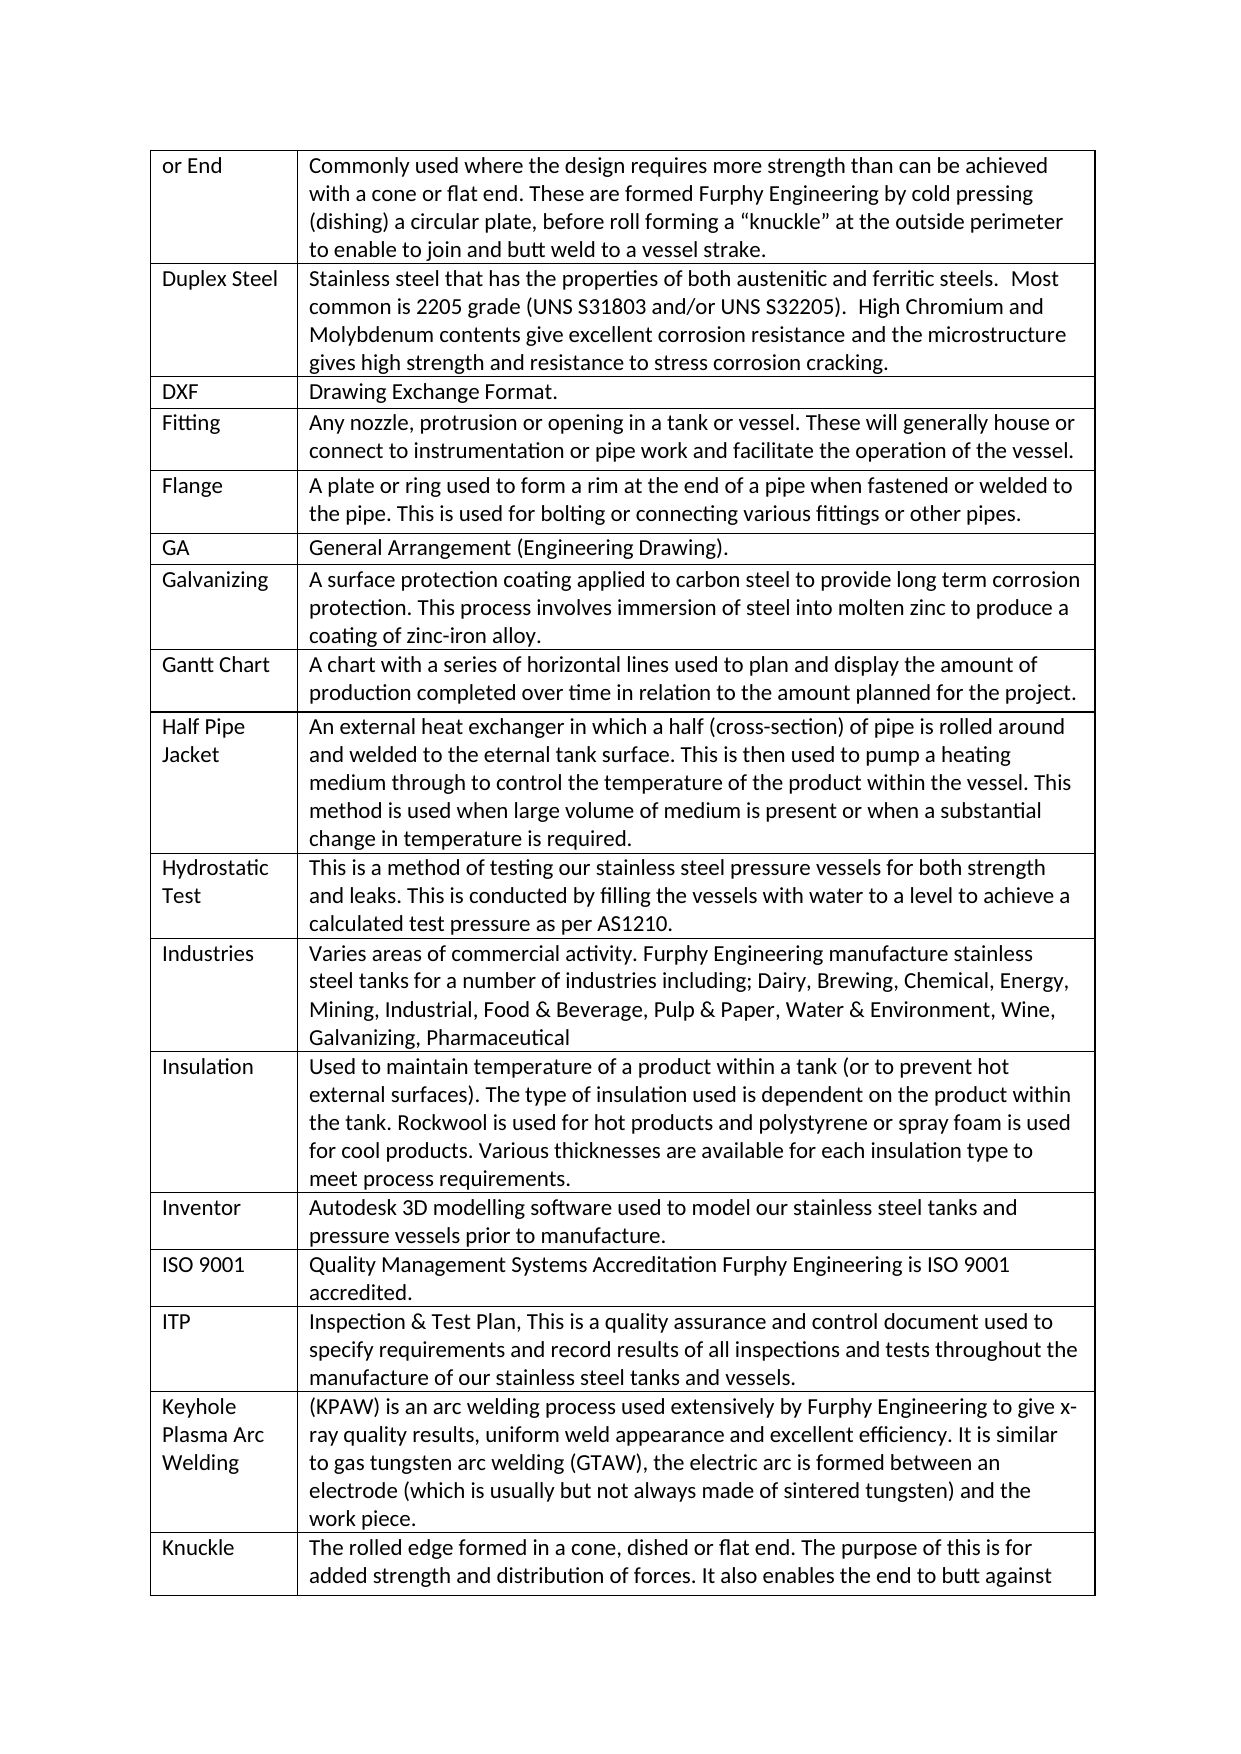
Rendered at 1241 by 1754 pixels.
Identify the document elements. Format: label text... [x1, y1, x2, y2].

table_cell An external heat exchanger in which a half (cross-section) of pipe is rolled around and welded to the eternal tank surface. This is then used to pump a heating medium through to control the temperature of the product within the vessel. This method is used when large volume of medium is present or when a substantial change in temperature is required. [298, 713, 1094, 852]
table_cell Varies areas of commercial activity. Furphy Engineering manufacture stainless steel tanks for a number of industries including; Dairy, Brewing, Chemical, Energy, Mining, Industrial, Food & Beverage, Pulp & Paper, Water & Environment, Wine, Galvanizing, Pharmaceutical [298, 939, 1094, 1051]
table_cell Fitting [151, 409, 297, 470]
table_cell Drawing Exchange Format. [298, 377, 1094, 407]
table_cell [298, 151, 1094, 263]
table_cell Hydrostatic Test [151, 854, 297, 938]
table_cell Any nozzle, protrusion or opening in a tank or vessel. These will generally house or connect to instrumentation or pipe work and facilitate the operation of the vessel. [298, 409, 1094, 470]
table_cell Dished Head or End [151, 151, 297, 263]
table_cell Flange [151, 471, 297, 532]
table_cell Insulation [151, 1052, 297, 1192]
table_cell A surface protection coating applied to carbon steel to provide long term corrosion protection. This process involves immersion of steel into molten zinc to produce a coating of zinc-iron alloy. [298, 565, 1094, 649]
table_cell Galvanizing [151, 565, 297, 649]
table_cell Gantt Chart [151, 650, 297, 711]
table_cell ITP [151, 1307, 297, 1391]
table_cell GA [151, 534, 297, 564]
table_cell (KPAW) is an arc welding process used extensively by Furphy Engineering to give x-ray quality results, uniform weld appearance and excellent efficiency. It is similar to gas tungsten arc welding (GTAW), the electric arc is formed between an electrode (which is usually but not always made of sintered tungsten) and the work piece. [298, 1392, 1094, 1532]
table_cell Used to maintain temperature of a product within a tank (or to prevent hot external surfaces). The type of insulation used is dependent on the product within the tank. Rockwool is used for hot products and polystyrene or spray foam is used for cool products. Various thicknesses are available for each insulation type to meet process requirements. [298, 1052, 1094, 1192]
table_cell Quality Management Systems Accreditation Furphy Engineering is ISO 9001 accredited. [298, 1250, 1094, 1306]
table_cell Inspection & Test Plan, This is a quality assurance and control document used to specify requirements and record results of all inspections and tests throughout the manufacture of our stainless steel tanks and vessels. [298, 1307, 1094, 1391]
table_cell ISO 9001 [151, 1250, 297, 1306]
table_cell Half Pipe Jacket [151, 713, 297, 852]
table_cell Autodesk 3D modelling software used to model our stainless steel tanks and pressure vessels prior to manufacture. [298, 1193, 1094, 1249]
table_cell Stainless steel that has the properties of both austenitic and ferritic steels. Most common is 2205 grade (UNS S31803 and/or UNS S32205). High Chromium and Molybdenum contents give excellent corrosion resistance and the microstructure gives high strength and resistance to stress corrosion cracking. [298, 264, 1094, 376]
table_cell This is a method of testing our stainless steel pressure vessels for both strength and leaks. This is conducted by filling the vessels with water to a level to achieve a calculated test pressure as per AS1210. [298, 854, 1094, 938]
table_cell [298, 1533, 1094, 1595]
table_cell General Arrangement (Engineering Drawing). [298, 534, 1094, 564]
table_cell Inventor [151, 1193, 297, 1249]
table_cell DXF [151, 377, 297, 407]
table_cell Industries [151, 939, 297, 1051]
table_cell Knuckle [151, 1533, 297, 1595]
table_cell A plate or ring used to form a rim at the end of a pipe when fastened or welded to the pipe. This is used for bolting or connecting various fittings or other pipes. [298, 471, 1094, 532]
table_cell Keyhole Plasma Arc Welding [151, 1392, 297, 1532]
table_cell Duplex Steel [151, 264, 297, 376]
table_cell A chart with a series of horizontal lines used to plan and display the amount of production completed over time in relation to the amount planned for the project. [298, 650, 1094, 711]
